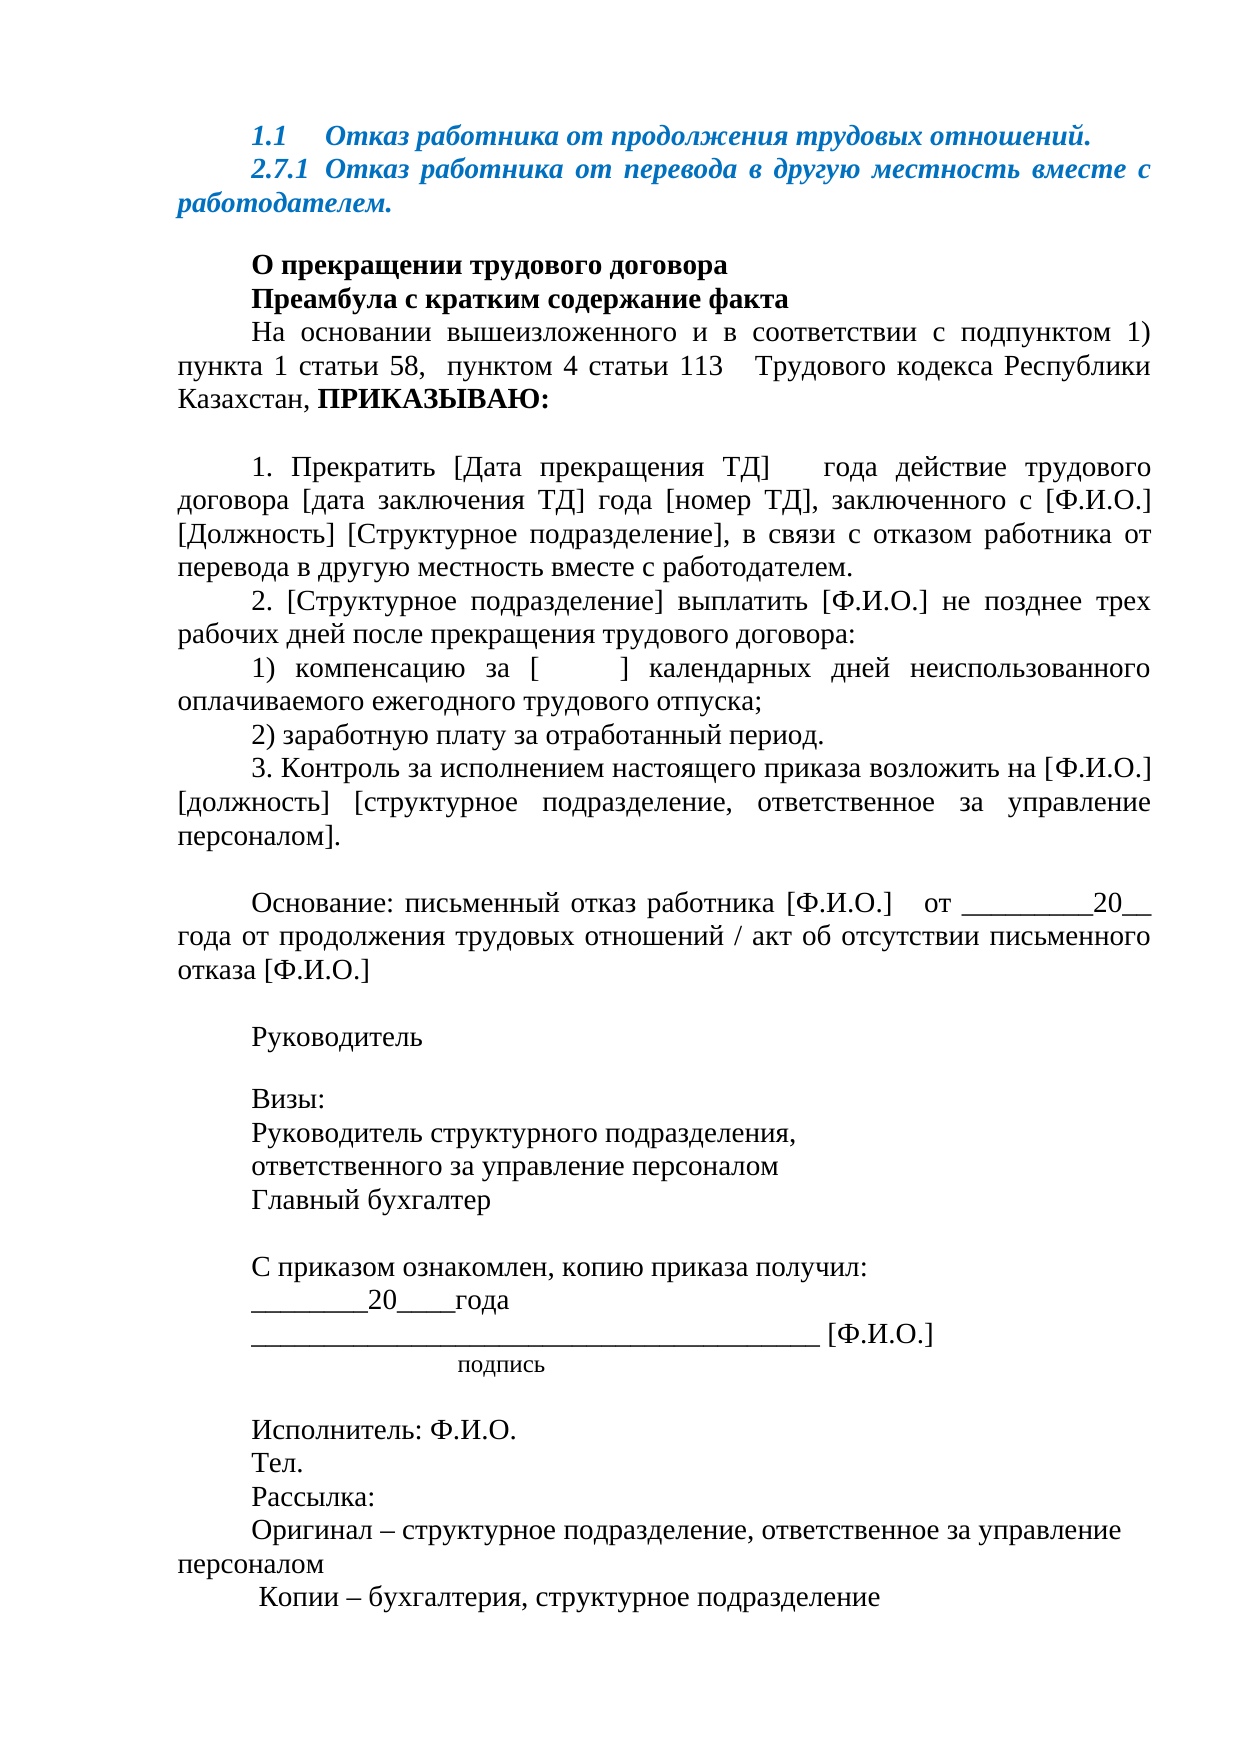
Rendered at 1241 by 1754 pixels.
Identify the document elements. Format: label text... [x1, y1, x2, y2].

text На основании вышеизложенного и в соответствии с подпунктом 1) пункта 1 статьи 58, пунктом 4 статьи 113 Трудового кодекса Республики Казахстан, ПРИКАЗЫВАЮ: [177, 314, 1152, 415]
text Руководитель структурного подразделения, [177, 1115, 1152, 1148]
list Руководитель [177, 1019, 1152, 1052]
text Оригинал – структурное подразделение, ответственное за управление персоналом [177, 1512, 1152, 1579]
text 2) заработную плату за отработанный период. [177, 717, 1152, 751]
text 3. Контроль за исполнением настоящего приказа возложить на [Ф.И.О.] [должность] [структурное подразделение, ответственное за управление персоналом]. [177, 751, 1152, 851]
text Копии – бухгалтерия, структурное подразделение [177, 1579, 1152, 1613]
text Основание: письменный отказ работника [Ф.И.О.] от _________20__ года от продолжения трудовых отношений / акт об отсутствии письменного отказа [Ф.И.О.] [177, 885, 1152, 985]
text Тел. [177, 1445, 1152, 1479]
list подпись [177, 1349, 1152, 1378]
subtitle Отказ работника от перевода в другую местность вместе с работодателем. [177, 152, 1152, 219]
text Визы: [177, 1081, 1152, 1115]
list _______________________________________ [Ф.И.О.] [177, 1316, 1152, 1349]
text Рассылка: [177, 1479, 1152, 1512]
text О прекращении трудового договора [177, 247, 1152, 281]
text ответственного за управление персоналом [177, 1148, 1152, 1182]
text Исполнитель: Ф.И.О. [177, 1412, 1152, 1445]
text Главный бухгалтер [177, 1182, 1152, 1215]
text С приказом ознакомлен, копию приказа получил: [177, 1249, 1152, 1282]
text 2. [Структурное подразделение] выплатить [Ф.И.О.] не позднее трех рабочих дней после прекращения трудового договора: [177, 583, 1152, 650]
text 1) компенсацию за [ ] календарных дней неиспользованного оплачиваемого ежегодного трудового отпуска; [177, 650, 1152, 717]
text 1. Прекратить [Дата прекращения ТД] года действие трудового договора [дата заключения ТД] года [номер ТД], заключенного с [Ф.И.О.] [Должность] [Структурное подразделение], в связи c отказом работника от перевода в другую местность вместе с работодателем. [177, 449, 1152, 583]
list ________20____года [177, 1282, 1152, 1316]
text Преамбула с кратким содержание факта [177, 281, 1152, 314]
subtitle Отказ работника от продолжения трудовых отношений. [177, 118, 1152, 152]
